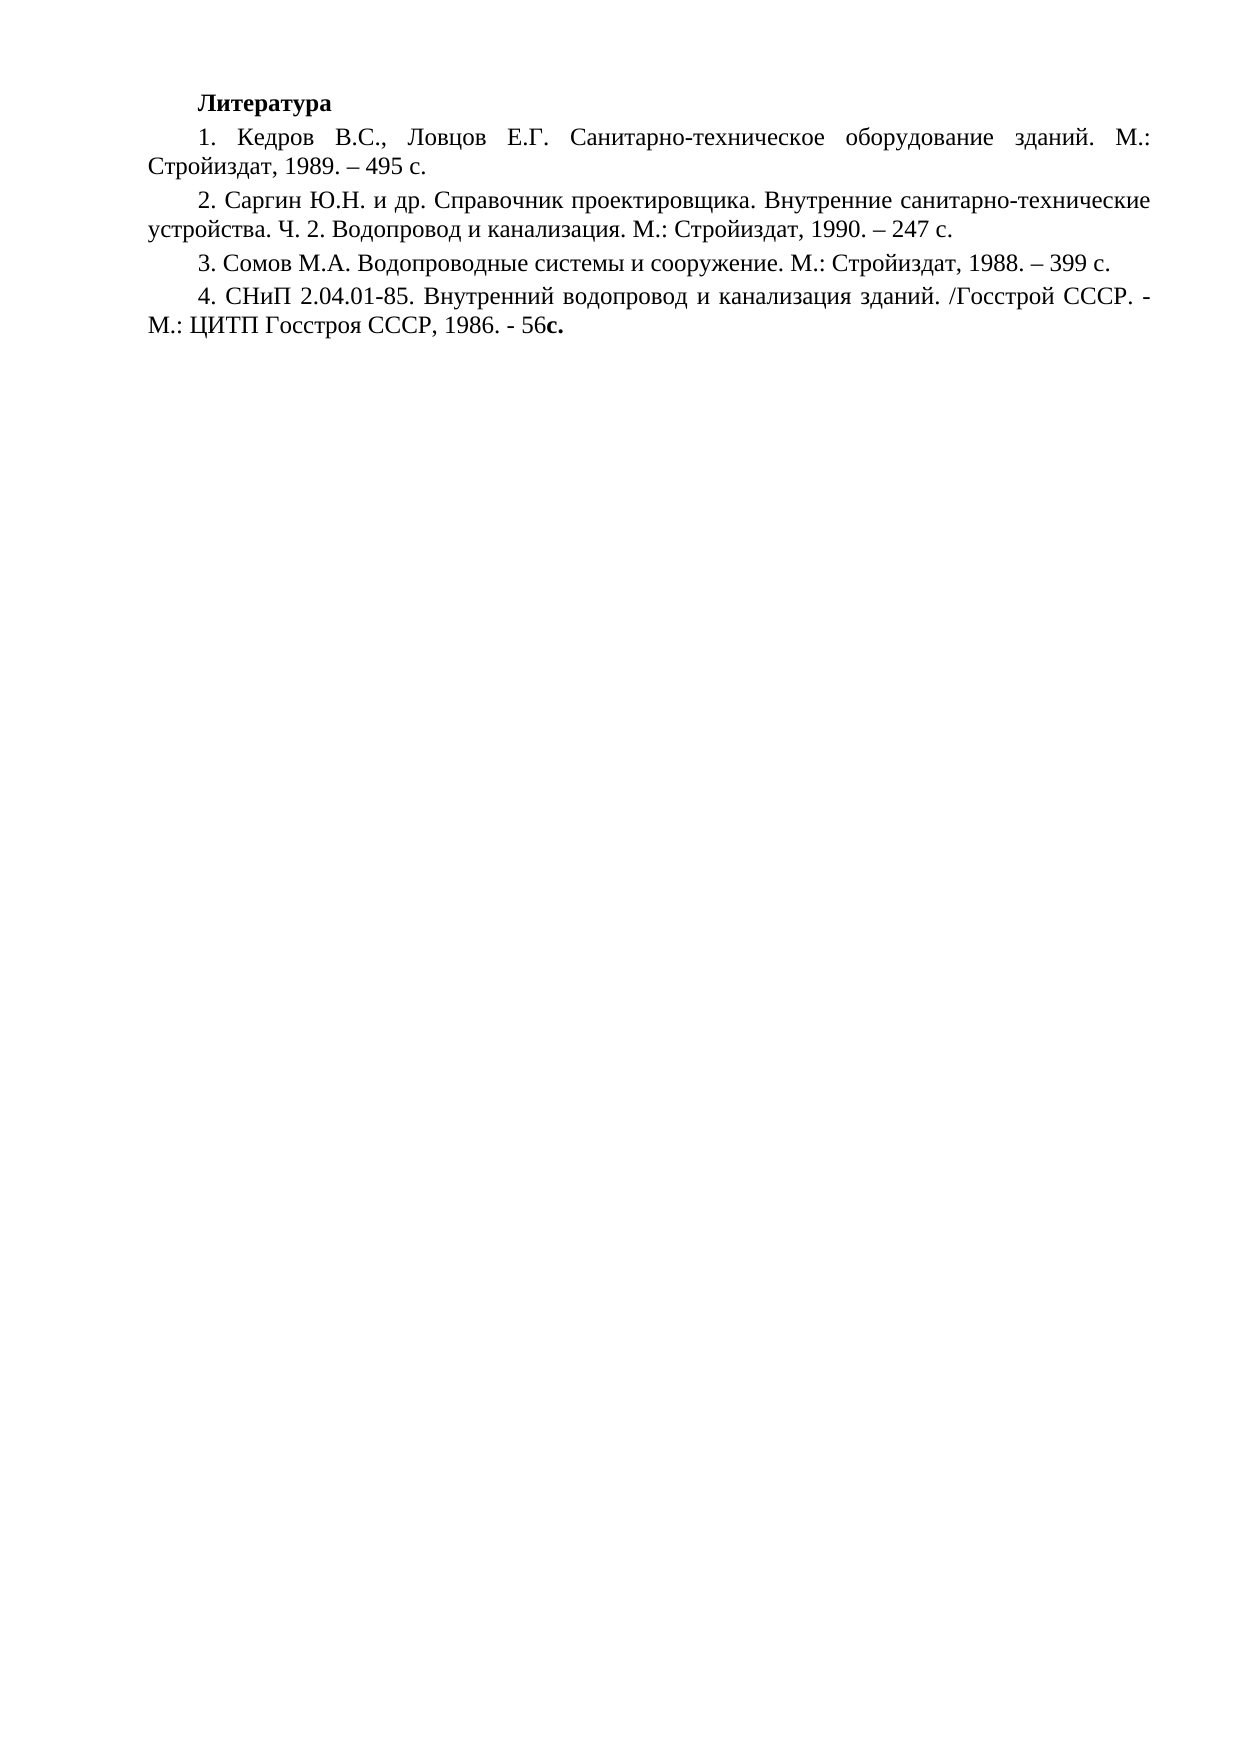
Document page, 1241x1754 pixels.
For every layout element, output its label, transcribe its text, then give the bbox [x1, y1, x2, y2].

text Литература [148, 88, 1152, 117]
text 4. СНиП 2.04.01-85. Внутренний водопровод и канализация зданий. /Госстрой СССР. - М.: ЦИТП Госстроя СССР, 1986. - 56с. [148, 281, 1152, 339]
text 2. Саргин Ю.Н. и др. Справочник проектировщика. Внутренние санитарно-технические устройства. Ч. 2. Водопровод и канализация. М.: Стройиздат, 1990. – 247 с. [148, 185, 1152, 242]
text 3. Сомов М.А. Водопроводные системы и сооружение. М.: Стройиздат, 1988. – 399 с. [148, 248, 1152, 276]
text 1. Кедров В.С., Ловцов Е.Г. Санитарно-техническое оборудование зданий. М.: Стройиздат, 1989. – 495 с. [148, 122, 1152, 180]
